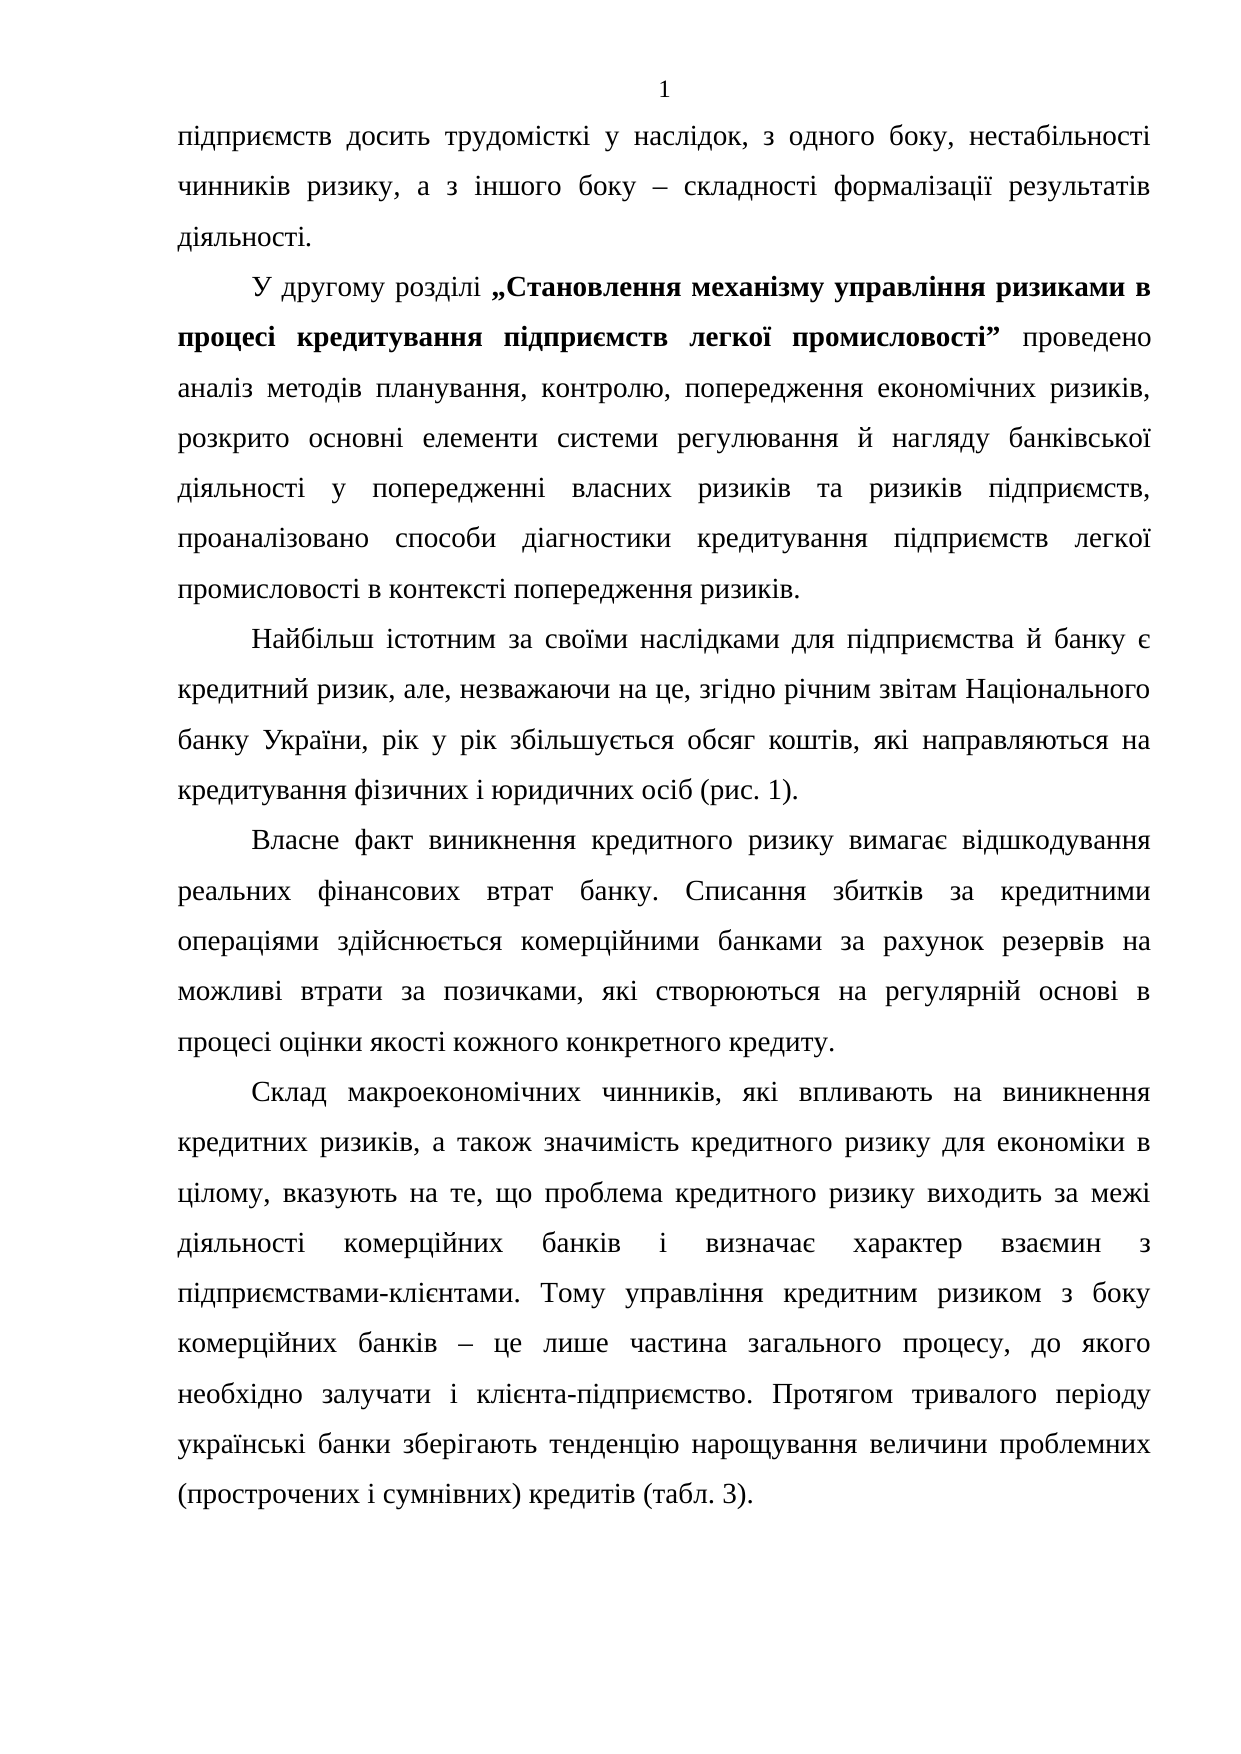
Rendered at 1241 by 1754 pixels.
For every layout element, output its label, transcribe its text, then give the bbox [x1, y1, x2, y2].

list Найбільш істотним за своїми наслідками для підприємства й банку є кредитний ризик, але, незважаючи на це, згідно річним звітам Національного банку України, рік у рік збільшується обсяг коштів, які направляються на кредитування фізичних і юридичних осіб (рис. 1). [177, 621, 1152, 806]
text У другому розділі „Становлення механізму управління ризиками в процесі кредитування підприємств легкої промисловості” проведено аналіз методів планування, контролю, попередження економічних ризиків, розкрито основні елементи системи регулювання й нагляду банківської діяльності у попередженні власних ризиків та ризиків підприємств, проаналізовано способи діагностики кредитування підприємств легкої промисловості в контексті попередження ризиків. [177, 269, 1152, 604]
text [177, 118, 1152, 252]
text Власне факт виникнення кредитного ризику вимагає відшкодування реальних фінансових втрат банку. Списання збитків за кредитними операціями здійснюється комерційними банками за рахунок резервів на можливі втрати за позичками, які створюються на регулярній основі в процесі оцінки якості кожного конкретного кредиту. [177, 822, 1152, 1057]
text Склад макроекономічних чинників, які впливають на виникнення кредитних ризиків, а також значимість кредитного ризику для економіки в цілому, вказують на те, що проблема кредитного ризику виходить за межі діяльності комерційних банків і визначає характер взаємин з підприємствами-клієнтами. Тому управління кредитним ризиком з боку комерційних банків – це лише частина загального процесу, до якого необхідно залучати і клієнта-підприємство. Протягом тривалого періоду українські банки зберігають тенденцію нарощування величини проблемних (прострочених і сумнівних) кредитів (табл. 3). [177, 1074, 1152, 1510]
